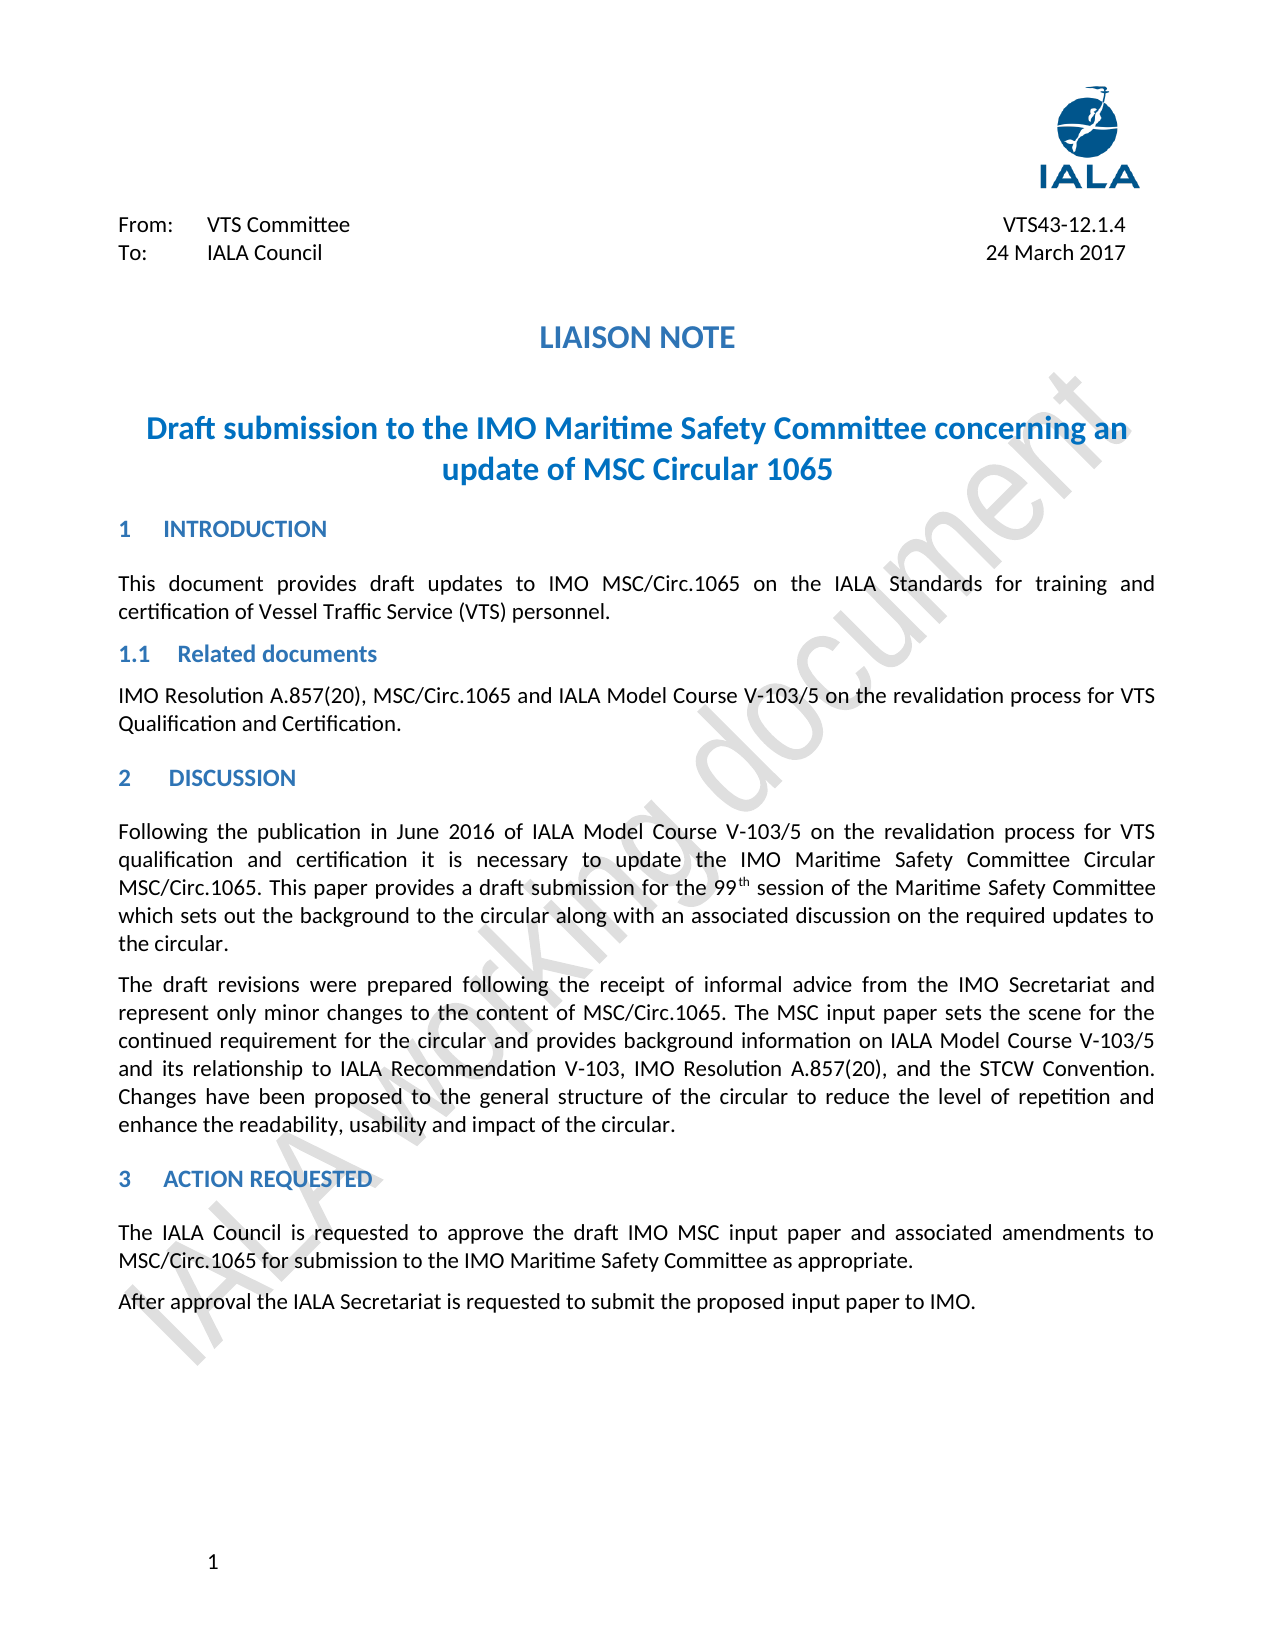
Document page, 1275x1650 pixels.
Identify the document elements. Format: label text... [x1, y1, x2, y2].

subtitle Related documents [118, 638, 1157, 668]
table_header From: VTS Committee [107, 210, 568, 238]
text IMO Resolution A.857(20), MSC/Circ.1065 and IALA Model Course V-103/5 on the revalidation process for VTS Qualification and Certification. [118, 681, 1157, 737]
text This document provides draft updates to IMO MSC/Circ.1065 on the IALA Standards for training and certification of Vessel Traffic Service (VTS) personnel. [118, 569, 1157, 625]
table_header VTS43-12.1.4 [568, 210, 1137, 238]
title Draft submission to the IMO Maritime Safety Committee concerning an update of MSC Circular 1065 [118, 407, 1157, 489]
subtitle INTRODUCTION [118, 514, 1157, 544]
text The draft revisions were prepared following the receipt of informal advice from the IMO Secretariat and represent only minor changes to the content of MSC/Circ.1065. The MSC input paper sets the scene for the continued requirement for the circular and provides background information on IALA Model Course V-103/5 and its relationship to IALA Recommendation V-103, IMO Resolution A.857(20), and the STCW Convention. Changes have been proposed to the general structure of the circular to reduce the level of repetition and enhance the readability, usability and impact of the circular. [118, 970, 1157, 1138]
text Following the publication in June 2016 of IALA Model Course V-103/5 on the revalidation process for VTS qualification and certification it is necessary to update the IMO Maritime Safety Committee Circular MSC/Circ.1065. This paper provides a draft submission for the 99th session of the Maritime Safety Committee which sets out the background to the circular along with an associated discussion on the required updates to the circular. [118, 817, 1157, 957]
title LIAISON NOTE [118, 316, 1157, 357]
subtitle ACTION REQUESTED [118, 1163, 1157, 1193]
table_cell To: IALA Council [107, 239, 568, 266]
subtitle DISCUSSION [118, 762, 1157, 792]
picture [1017, 75, 1157, 211]
list The IALA Council is requested to approve the draft IMO MSC input paper and associated amendments to MSC/Circ.1065 for submission to the IMO Maritime Safety Committee as appropriate. [118, 1218, 1157, 1274]
table_cell 24 March 2017 [568, 239, 1137, 266]
list After approval the IALA Secretariat is requested to submit the proposed input paper to IMO. [118, 1287, 1157, 1315]
